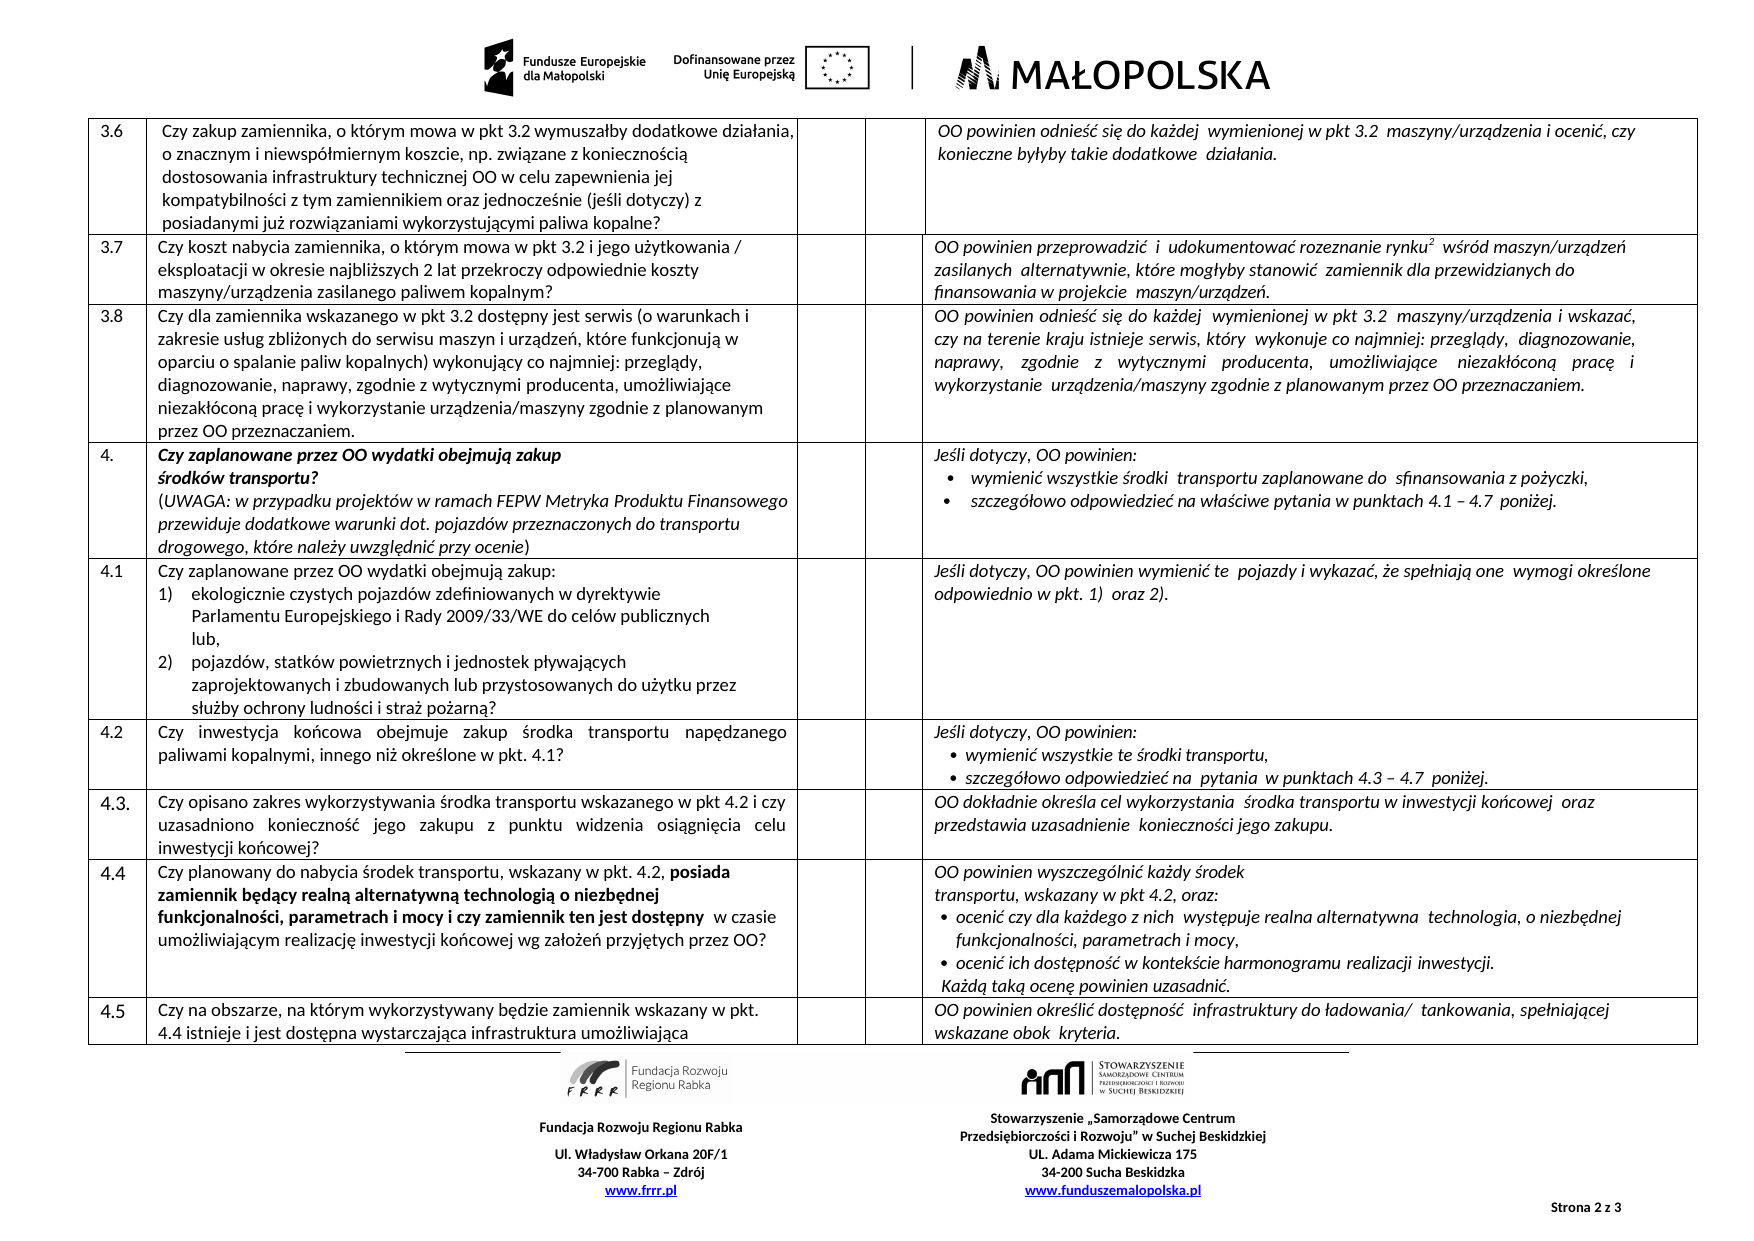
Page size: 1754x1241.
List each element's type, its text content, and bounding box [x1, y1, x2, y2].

picture [471, 24, 1283, 111]
table_cell Czy zaplanowane przez OO wydatki obejmują zakup środków transportu? (UWAGA: w przypadku projektów w ramach FEPW Metryka Produktu Finansowego przewiduje dodatkowe warunki dot. pojazdów przeznaczonych do transportu drogowego, które należy uwzględnić przy ocenie) [147, 443, 797, 558]
table_cell OO powinien określić dostępność infrastruktury do ładowania/ tankowania, spełniającej wskazane obok kryteria. [923, 998, 1697, 1044]
table_cell 4.4 [89, 860, 146, 997]
table_cell Czy koszt nabycia zamiennika, o którym mowa w pkt 3.2 i jego użytkowania / eksploatacji w okresie najbliższych 2 lat przekroczy odpowiednie koszty maszyny/urządzenia zasilanego paliwem kopalnym? [147, 235, 797, 303]
table_cell 4. [89, 443, 146, 558]
table_cell [866, 559, 922, 719]
table_cell [866, 790, 922, 859]
table_cell [798, 790, 865, 859]
table_cell [866, 119, 925, 234]
table_cell OO powinien wyszczególnić każdy środek transportu, wskazany w pkt 4.2, oraz: ocenić czy dla każdego z nich występuje realna alternatywna technologia, o niezbędnej funkcjonalności, parametrach i mocy, ocenić ich dostępność w kontekście harmonogramu realizacji inwestycji. Każdą taką ocenę powinien uzasadnić. [923, 860, 1697, 997]
table_cell Czy dla zamiennika wskazanego w pkt 3.2 dostępny jest serwis (o warunkach i zakresie usług zbliżonych do serwisu maszyn i urządzeń, które funkcjonują w oparciu o spalanie paliw kopalnych) wykonujący co najmniej: przeglądy, diagnozowanie, naprawy, zgodnie z wytycznymi producenta, umożliwiające niezakłóconą pracę i wykorzystanie urządzenia/maszyny zgodnie z planowanym przez OO przeznaczaniem. [147, 305, 797, 442]
picture [560, 1052, 1194, 1105]
table_cell Czy zaplanowane przez OO wydatki obejmują zakup: ekologicznie czystych pojazdów zdefiniowanych w dyrektywie Parlamentu Europejskiego i Rady 2009/33/WE do celów publicznych lub, pojazdów, statków powietrznych i jednostek pływających zaprojektowanych i zbudowanych lub przystosowanych do użytku przez służby ochrony ludności i straż pożarną? [147, 559, 797, 719]
table_cell Jeśli dotyczy, OO powinien: wymienić wszystkie te środki transportu, szczegółowo odpowiedzieć na pytania w punktach 4.3 – 4.7 poniżej. [923, 720, 1697, 789]
table_cell Jeśli dotyczy, OO powinien wymienić te pojazdy i wykazać, że spełniają one wymogi określone odpowiednio w pkt. 1) oraz 2). [923, 559, 1697, 719]
table_cell OO powinien odnieść się do każdej wymienionej w pkt 3.2 maszyny/urządzenia i wskazać, czy na terenie kraju istnieje serwis, który wykonuje co najmniej: przeglądy, diagnozowanie, naprawy, zgodnie z wytycznymi producenta, umożliwiające niezakłóconą pracę i wykorzystanie urządzenia/maszyny zgodnie z planowanym przez OO przeznaczaniem. [923, 305, 1697, 442]
table_cell 3.6 [89, 119, 146, 234]
table_cell [866, 860, 922, 997]
table_cell [866, 720, 922, 789]
table_cell 4.5 [89, 998, 146, 1044]
table_cell [798, 998, 865, 1044]
table_cell Jeśli dotyczy, OO powinien: wymienić wszystkie środki transportu zaplanowane do sfinansowania z pożyczki, szczegółowo odpowiedzieć na właściwe pytania w punktach 4.1 – 4.7 poniżej. [923, 443, 1697, 558]
table_cell [866, 998, 922, 1044]
table_cell [798, 559, 865, 719]
table_cell 4.3. [89, 790, 146, 859]
table_cell 3.8 [89, 305, 146, 442]
table_cell [798, 235, 865, 303]
table_cell [798, 443, 865, 558]
table_cell [798, 119, 865, 234]
table_cell Czy planowany do nabycia środek transportu, wskazany w pkt. 4.2, posiada zamiennik będący realną alternatywną technologią o niezbędnej funkcjonalności, parametrach i mocy i czy zamiennik ten jest dostępny w czasie umożliwiającym realizację inwestycji końcowej wg założeń przyjętych przez OO? [147, 860, 797, 997]
table_cell OO powinien przeprowadzić i udokumentować rozeznanie rynku2 wśród maszyn/urządzeń zasilanych alternatywnie, które mogłyby stanowić zamiennik dla przewidzianych do finansowania w projekcie maszyn/urządzeń. [923, 235, 1697, 303]
table_cell 4.1 [89, 559, 146, 719]
table_cell Czy inwestycja końcowa obejmuje zakup środka transportu napędzanego paliwami kopalnymi, innego niż określone w pkt. 4.1? [147, 720, 797, 789]
table_cell [866, 443, 922, 558]
table_cell OO powinien odnieść się do każdej wymienionej w pkt 3.2 maszyny/urządzenia i ocenić, czy konieczne byłyby takie dodatkowe działania. [926, 119, 1697, 234]
table_cell OO dokładnie określa cel wykorzystania środka transportu w inwestycji końcowej oraz przedstawia uzasadnienie konieczności jego zakupu. [923, 790, 1697, 859]
table_cell [866, 235, 922, 303]
table_cell Czy opisano zakres wykorzystywania środka transportu wskazanego w pkt 4.2 i czy uzasadniono konieczność jego zakupu z punktu widzenia osiągnięcia celu inwestycji końcowej? [147, 790, 797, 859]
table_cell Czy zakup zamiennika, o którym mowa w pkt 3.2 wymuszałby dodatkowe działania, o znacznym i niewspółmiernym koszcie, np. związane z koniecznością dostosowania infrastruktury technicznej OO w celu zapewnienia jej kompatybilności z tym zamiennikiem oraz jednocześnie (jeśli dotyczy) z posiadanymi już rozwiązaniami wykorzystującymi paliwa kopalne? [147, 119, 797, 234]
table_cell [798, 305, 865, 442]
table_cell [798, 860, 865, 997]
table_cell [866, 305, 922, 442]
table_cell 4.2 [89, 720, 146, 789]
table_cell [798, 720, 865, 789]
table_cell 3.7 [89, 235, 146, 303]
